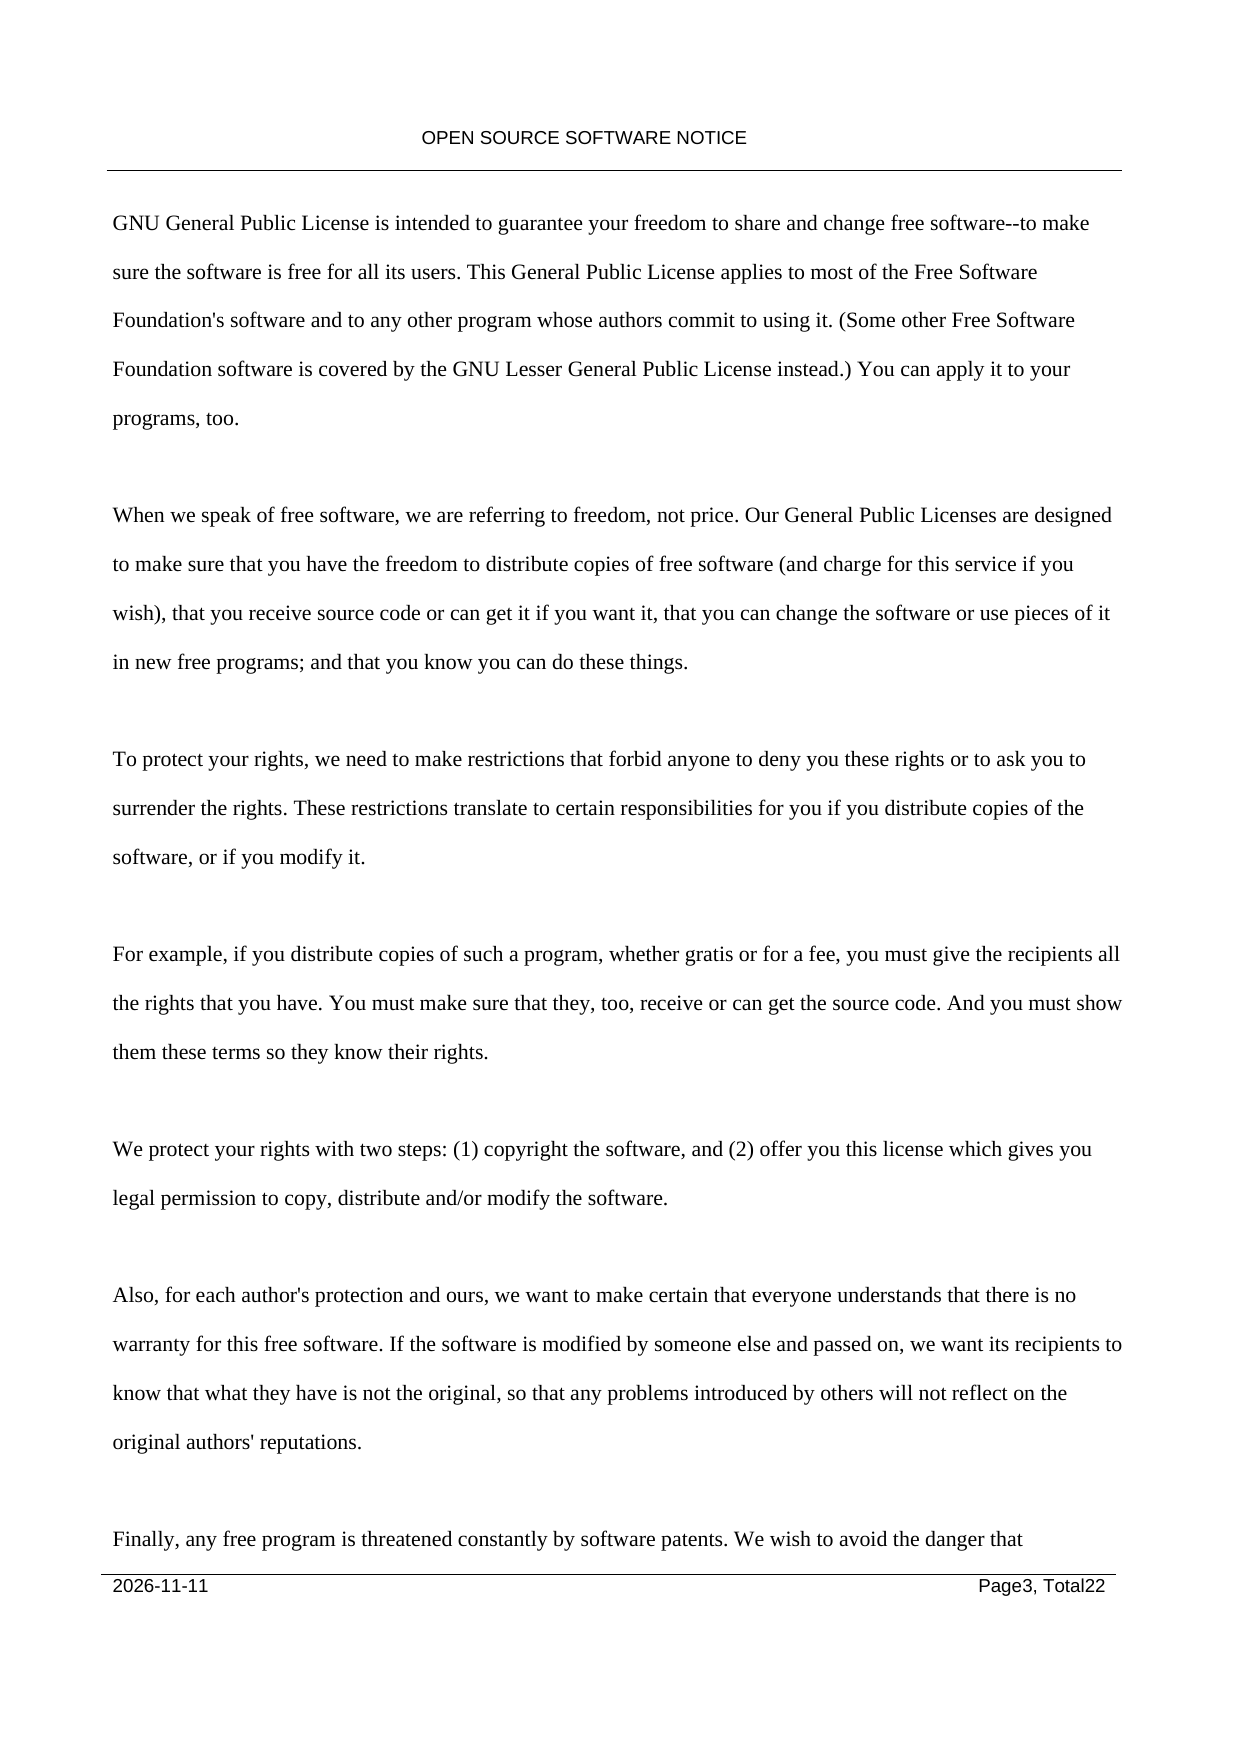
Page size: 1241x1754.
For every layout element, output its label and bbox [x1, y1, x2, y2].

text [112, 206, 1128, 1555]
